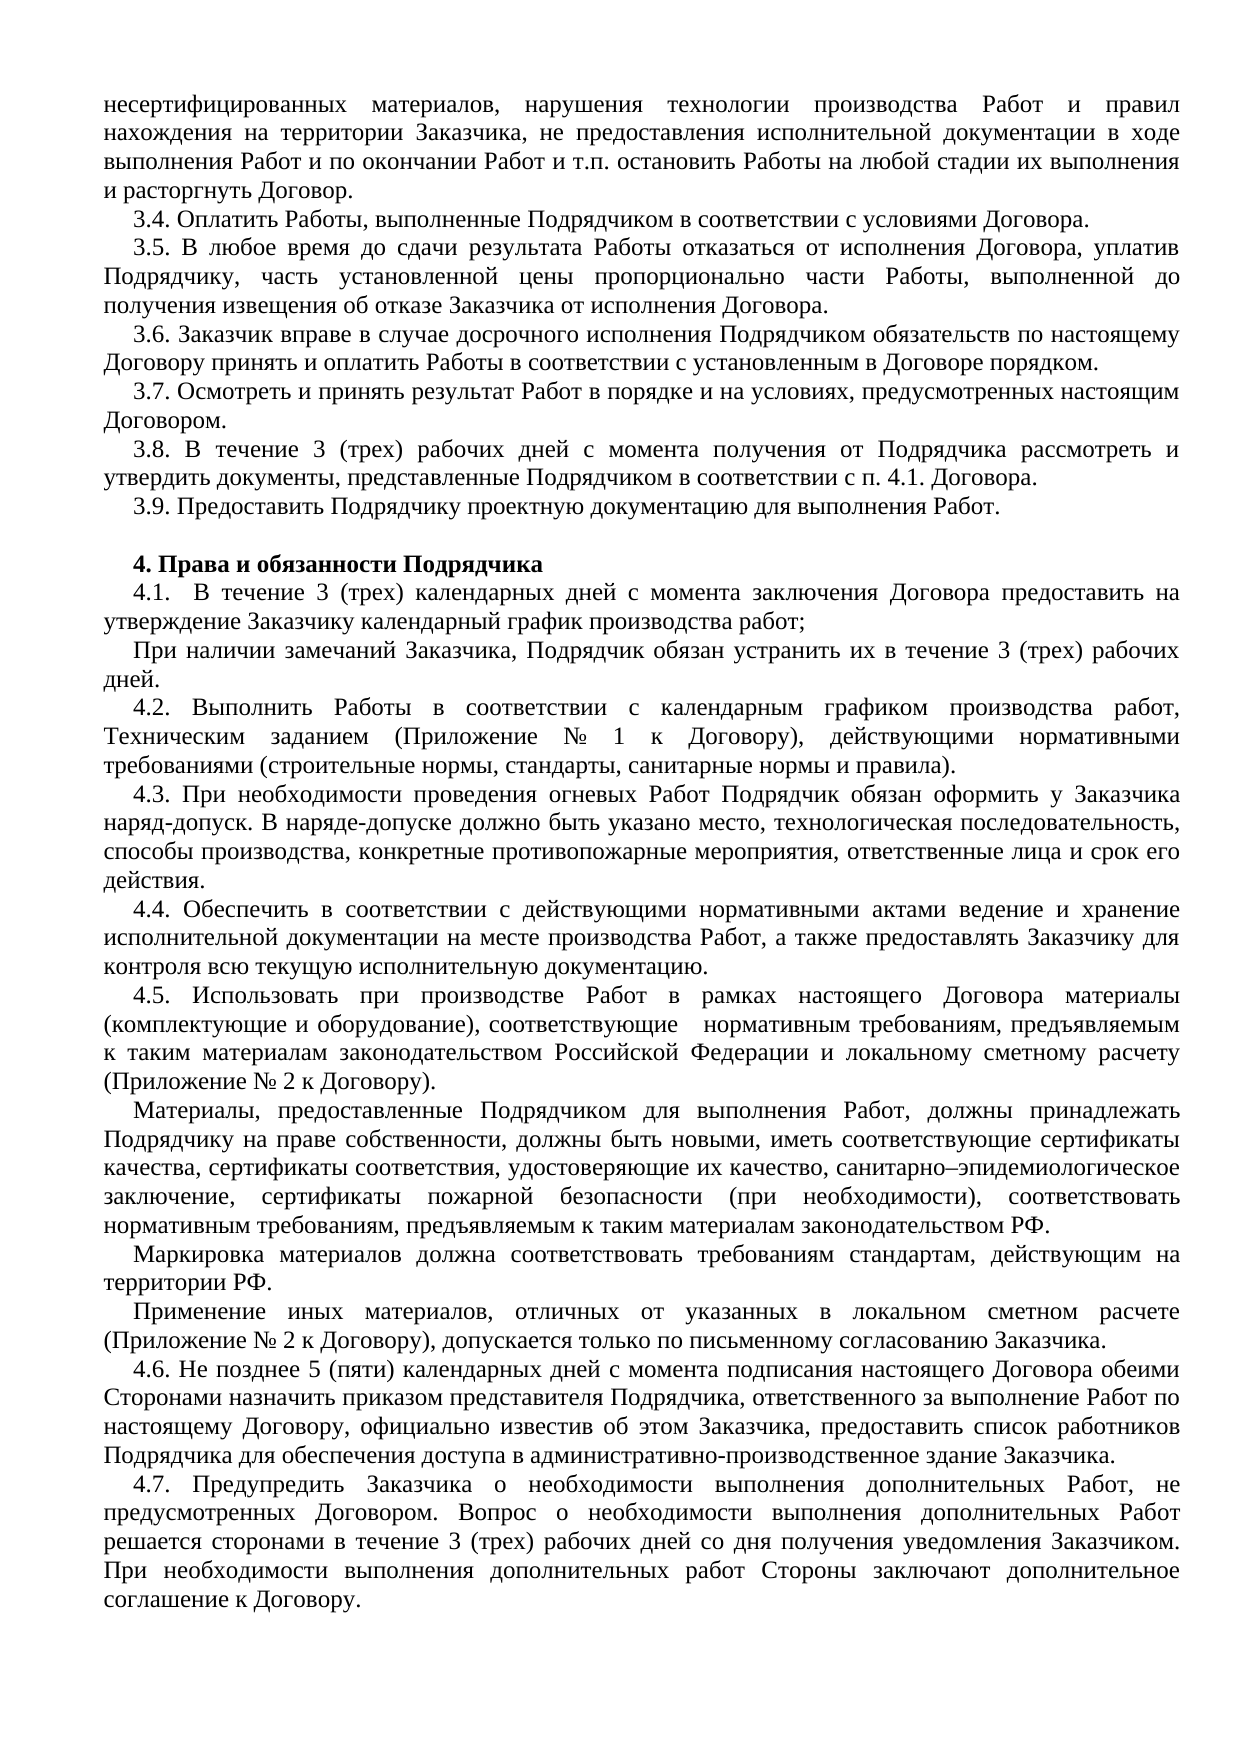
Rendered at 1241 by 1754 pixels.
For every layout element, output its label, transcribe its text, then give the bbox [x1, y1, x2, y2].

text 4. Права и обязанности Подрядчика [103, 549, 1181, 577]
text Маркировка материалов должна соответствовать требованиям стандартам, действующим на территории РФ. [103, 1239, 1181, 1296]
text 3.8. В течение 3 (трех) рабочих дней с момента получения от Подрядчика рассмотреть и утвердить документы, представленные Подрядчиком в соответствии с п. 4.1. Договора. [103, 434, 1181, 491]
text 4.5. Использовать при производстве Работ в рамках настоящего Договора материалы (комплектующие и оборудование), соответствующие нормативным требованиям, предъявляемым к таким материалам законодательством Российской Федерации и локальному сметному расчету (Приложение № 2 к Договору). [103, 980, 1181, 1095]
text При наличии замечаний Заказчика, Подрядчик обязан устранить их в течение 3 (трех) рабочих дней. [103, 635, 1181, 692]
text Материалы, предоставленные Подрядчиком для выполнения Работ, должны принадлежать Подрядчику на праве собственности, должны быть новыми, иметь соответствующие сертификаты качества, сертификаты соответствия, удостоверяющие их качество, санитарно–эпидемиологическое заключение, сертификаты пожарной безопасности (при необходимости), соответствовать нормативным требованиям, предъявляемым к таким материалам законодательством РФ. [103, 1095, 1181, 1239]
text 3.4. Оплатить Работы, выполненные Подрядчиком в соответствии с условиями Договора. [103, 204, 1181, 232]
text 4.1. В течение 3 (трех) календарных дней с момента заключения Договора предоставить на утверждение Заказчику календарный график производства работ; [103, 577, 1181, 635]
text 4.7. Предупредить Заказчика о необходимости выполнения дополнительных Работ, не предусмотренных Договором. Вопрос о необходимости выполнения дополнительных Работ решается сторонами в течение 3 (трех) рабочих дней со дня получения уведомления Заказчиком. При необходимости выполнения дополнительных работ Стороны заключают дополнительное соглашение к Договору. [103, 1469, 1181, 1612]
text Применение иных материалов, отличных от указанных в локальном сметном расчете (Приложение № 2 к Договору), допускается только по письменному согласованию Заказчика. [103, 1296, 1181, 1354]
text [103, 89, 1181, 204]
text 4.6. Не позднее 5 (пяти) календарных дней с момента подписания настоящего Договора обеими Сторонами назначить приказом представителя Подрядчика, ответственного за выполнение Работ по настоящему Договору, официально известив об этом Заказчика, предоставить список работников Подрядчика для обеспечения доступа в административно-производственное здание Заказчика. [103, 1354, 1181, 1469]
text 4.3. При необходимости проведения огневых Работ Подрядчик обязан оформить у Заказчика наряд-допуск. В наряде-допуске должно быть указано место, технологическая последовательность, способы производства, конкретные противопожарные мероприятия, ответственные лица и срок его действия. [103, 779, 1181, 894]
text 4.2. Выполнить Работы в соответствии с календарным графиком производства работ, Техническим заданием (Приложение № 1 к Договору), действующими нормативными требованиями (строительные нормы, стандарты, санитарные нормы и правила). [103, 692, 1181, 779]
text 4.4. Обеспечить в соответствии с действующими нормативными актами ведение и хранение исполнительной документации на месте производства Работ, а также предоставлять Заказчику для контроля всю текущую исполнительную документацию. [103, 894, 1181, 980]
text 3.6. Заказчик вправе в случае досрочного исполнения Подрядчиком обязательств по настоящему Договору принять и оплатить Работы в соответствии с установленным в Договоре порядком. [103, 319, 1181, 376]
text 3.7. Осмотреть и принять результат Работ в порядке и на условиях, предусмотренных настоящим Договором. [103, 376, 1181, 434]
text 3.5. В любое время до сдачи результата Работы отказаться от исполнения Договора, уплатив Подрядчику, часть установленной цены пропорционально части Работы, выполненной до получения извещения об отказе Заказчика от исполнения Договора. [103, 232, 1181, 319]
text 3.9. Предоставить Подрядчику проектную документацию для выполнения Работ. [103, 491, 1181, 520]
